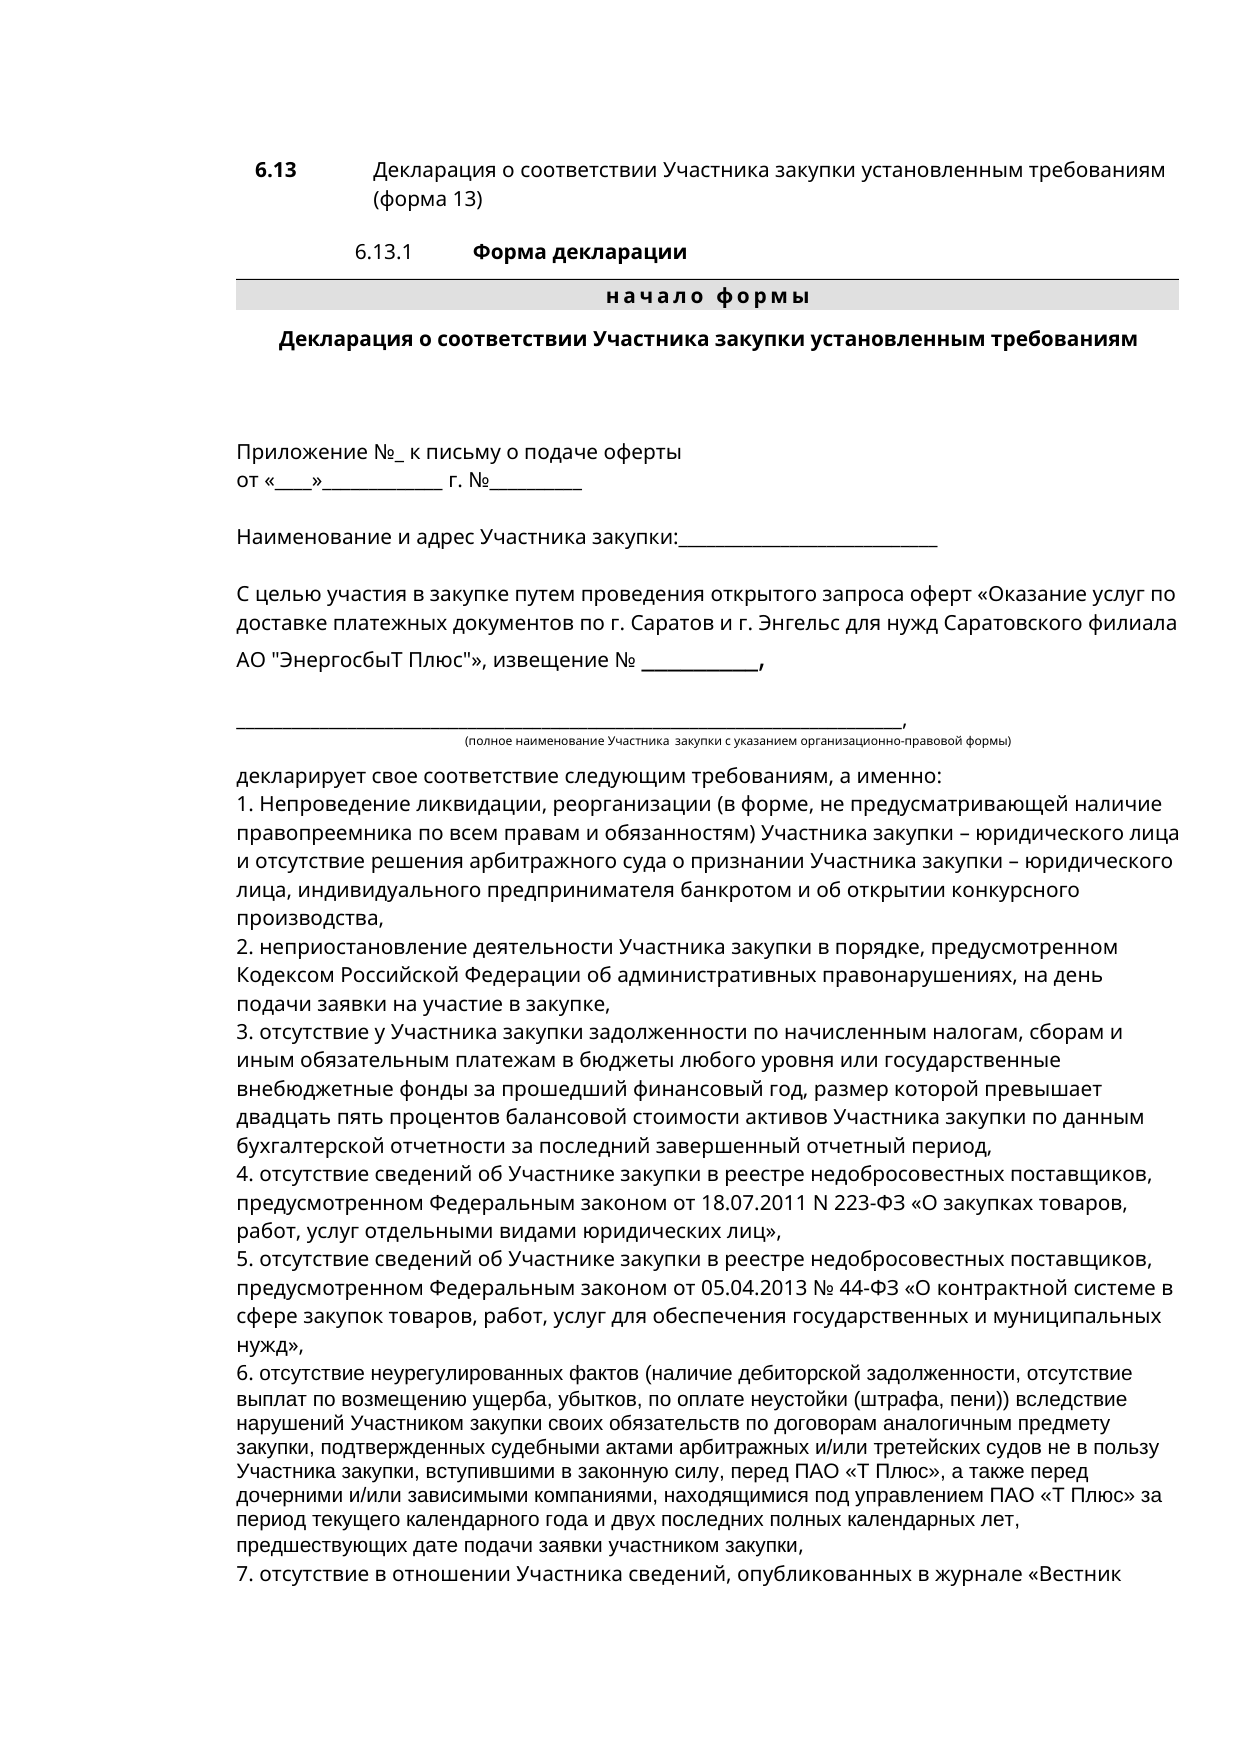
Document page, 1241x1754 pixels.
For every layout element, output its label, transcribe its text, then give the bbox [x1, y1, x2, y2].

text 6. отсутствие неурегулированных фактов (наличие дебиторской задолженности, отсутствие выплат по возмещению ущерба, убытков, по оплате неустойки (штрафа, пени)) вследствие нарушений Участником закупки своих обязательств по договорам аналогичным предмету закупки, подтвержденных судебными актами арбитражных и/или третейских судов не в пользу Участника закупки, вступившими в законную силу, перед ПАО «Т Плюс», а также перед дочерними и/или зависимыми компаниями, находящимися под управлением ПАО «Т Плюс» за период текущего календарного года и двух последних полных календарных лет, предшествующих дате подачи заявки участником закупки, [236, 1358, 1181, 1559]
text С целью участия в закупке путем проведения открытого запроса оферт «Оказание услуг по доставке платежных документов по г. Саратов и г. Энгельс для нужд Саратовского филиала АО "ЭнергосбыТ Плюс"», извещение № _________, [236, 579, 1181, 676]
text Декларация о соответствии Участника закупки установленным требованиям [236, 324, 1181, 353]
text Наименование и адрес Участника закупки:____________________________ [236, 522, 1181, 551]
text декларирует свое соответствие следующим требованиям, а именно: [236, 761, 1181, 789]
text 2. неприостановление деятельности Участника закупки в порядке, предусмотренном Кодексом Российской Федерации об административных правонарушениях, на день подачи заявки на участие в закупке, [236, 932, 1181, 1017]
text Приложение №_ к письму о подаче оферты от «____»_____________ г. №__________ [236, 437, 1181, 494]
text 3. отсутствие у Участника закупки задолженности по начисленным налогам, сборам и иным обязательным платежам в бюджеты любого уровня или государственные внебюджетные фонды за прошедший финансовый год, размер которой превышает двадцать пять процентов балансовой стоимости активов Участника закупки по данным бухгалтерской отчетности за последний завершенный отчетный период, [236, 1017, 1181, 1159]
text (полное наименование Участника закупки с указанием организационно-правовой формы) [236, 733, 1181, 761]
text 5. отсутствие сведений об Участнике закупки в реестре недобросовестных поставщиков, предусмотренном Федеральным законом от 05.04.2013 № 44-ФЗ «О контрактной системе в сфере закупок товаров, работ, услуг для обеспечения государственных и муниципальных нужд», [236, 1244, 1181, 1358]
text 1. Непроведение ликвидации, реорганизации (в форме, не предусматривающей наличие правопреемника по всем правам и обязанностям) Участника закупки – юридического лица и отсутствие решения арбитражного суда о признании Участника закупки – юридического лица, индивидуального предпринимателя банкротом и об открытии конкурсного производства, [236, 789, 1181, 932]
subtitle Декларация о соответствии Участника закупки установленным требованиям (форма 13) [255, 156, 1181, 212]
text начало формы [236, 280, 1179, 310]
list Форма декларации [354, 237, 1181, 266]
text 4. отсутствие сведений об Участнике закупки в реестре недобросовестных поставщиков, предусмотренном Федеральным законом от 18.07.2011 N 223-ФЗ «О закупках товаров, работ, услуг отдельными видами юридических лиц», [236, 1159, 1181, 1244]
text ________________________________________________________________________, [236, 704, 1181, 733]
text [236, 1559, 1181, 1587]
